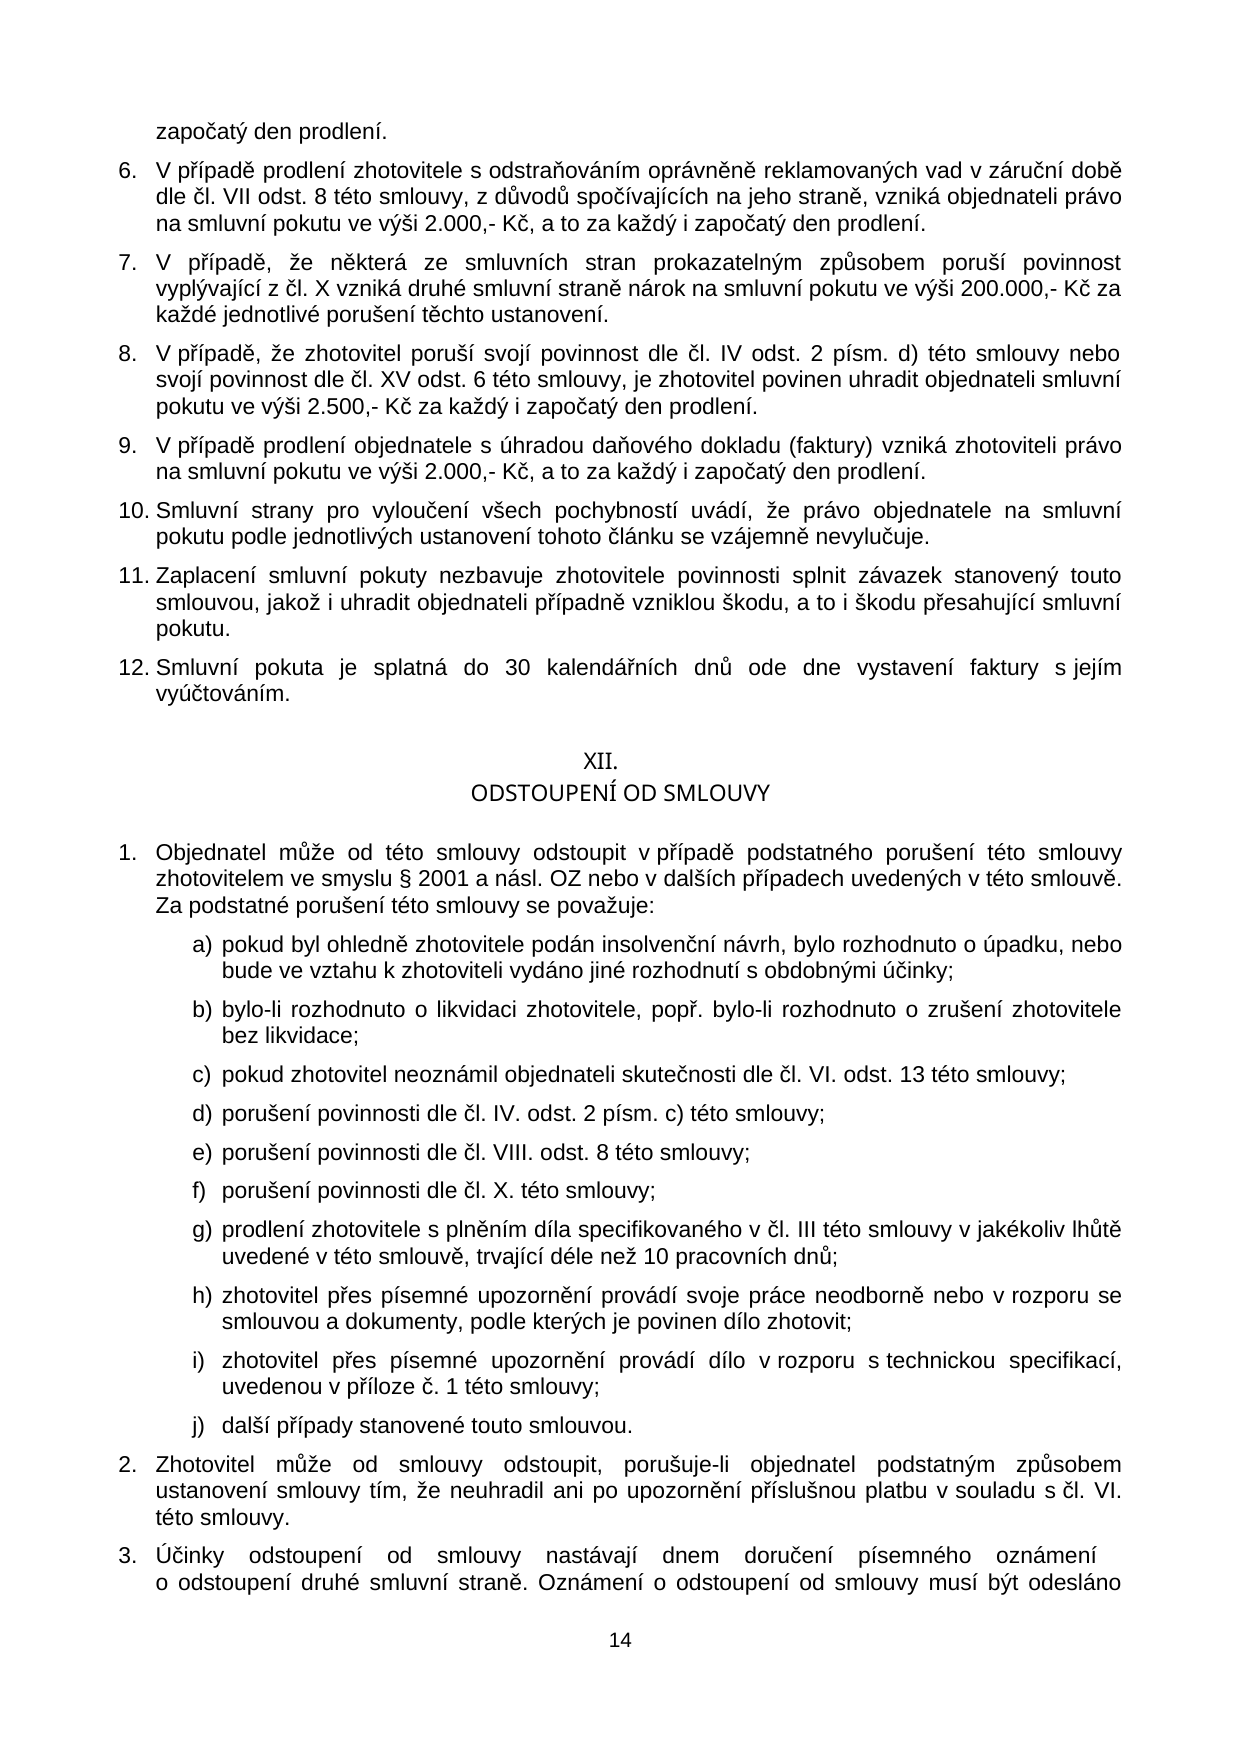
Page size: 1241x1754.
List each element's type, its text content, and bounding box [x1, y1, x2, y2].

list Zaplacení smluvní pokuty nezbavuje zhotovitele povinnosti splnit závazek stanovený touto smlouvou, jakož i uhradit objednateli případně vzniklou škodu, a to i škodu přesahující smluvní pokutu. [118, 562, 1122, 641]
text ODSTOUPENÍ OD SMLOUVY [118, 776, 1122, 808]
list další případy stanovené touto smlouvou. [192, 1412, 1122, 1438]
list Objednatel může od této smlouvy odstoupit v případě podstatného porušení této smlouvy zhotovitelem ve smyslu § 2001 a násl. OZ nebo v dalších případech uvedených v této smlouvě. Za podstatné porušení této smlouvy se považuje: [118, 839, 1122, 918]
list zhotovitel přes písemné upozornění provádí svoje práce neodborně nebo v rozporu se smlouvou a dokumenty, podle kterých je povinen dílo zhotovit; [192, 1282, 1122, 1334]
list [118, 118, 1122, 144]
list porušení povinnosti dle čl. IV. odst. 2 písm. c) této smlouvy; [192, 1100, 1122, 1126]
list prodlení zhotovitele s plněním díla specifikovaného v čl. III této smlouvy v jakékoliv lhůtě uvedené v této smlouvě, trvající déle než 10 pracovních dnů; [192, 1216, 1122, 1269]
list pokud byl ohledně zhotovitele podán insolvenční návrh, bylo rozhodnuto o úpadku, nebo bude ve vztahu k zhotoviteli vydáno jiné rozhodnutí s obdobnými účinky; [192, 931, 1122, 983]
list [118, 1542, 1122, 1595]
list porušení povinnosti dle čl. VIII. odst. 8 této smlouvy; [192, 1139, 1122, 1165]
list pokud zhotovitel neoznámil objednateli skutečnosti dle čl. VI. odst. 13 této smlouvy; [192, 1061, 1122, 1087]
list Smluvní pokuta je splatná do 30 kalendářních dnů ode dne vystavení faktury s jejím vyúčtováním. [118, 654, 1122, 706]
list bylo-li rozhodnuto o likvidaci zhotovitele, popř. bylo-li rozhodnuto o zrušení zhotovitele bez likvidace; [192, 996, 1122, 1048]
list V případě, že zhotovitel poruší svojí povinnost dle čl. IV odst. 2 písm. d) této smlouvy nebo svojí povinnost dle čl. XV odst. 6 této smlouvy, je zhotovitel povinen uhradit objednateli smluvní pokutu ve výši 2.500,- Kč za každý i započatý den prodlení. [118, 340, 1122, 419]
text XII. [118, 745, 1122, 776]
list porušení povinnosti dle čl. X. této smlouvy; [192, 1177, 1122, 1204]
list Smluvní strany pro vyloučení všech pochybností uvádí, že právo objednatele na smluvní pokutu podle jednotlivých ustanovení tohoto článku se vzájemně nevylučuje. [118, 497, 1122, 549]
list V případě prodlení objednatele s úhradou daňového dokladu (faktury) vzniká zhotoviteli právo na smluvní pokutu ve výši 2.000,- Kč, a to za každý i započatý den prodlení. [118, 432, 1122, 484]
list V případě, že některá ze smluvních stran prokazatelným způsobem poruší povinnost vyplývající z čl. X vzniká druhé smluvní straně nárok na smluvní pokutu ve výši 200.000,- Kč za každé jednotlivé porušení těchto ustanovení. [118, 248, 1122, 328]
list Zhotovitel může od smlouvy odstoupit, porušuje-li objednatel podstatným způsobem ustanovení smlouvy tím, že neuhradil ani po upozornění příslušnou platbu v souladu s čl. VI. této smlouvy. [118, 1451, 1122, 1530]
list V případě prodlení zhotovitele s odstraňováním oprávněně reklamovaných vad v záruční době dle čl. VII odst. 8 této smlouvy, z důvodů spočívajících na jeho straně, vzniká objednateli právo na smluvní pokutu ve výši 2.000,- Kč, a to za každý i započatý den prodlení. [118, 157, 1122, 236]
list zhotovitel přes písemné upozornění provádí dílo v rozporu s technickou specifikací, uvedenou v příloze č. 1 této smlouvy; [192, 1347, 1122, 1399]
